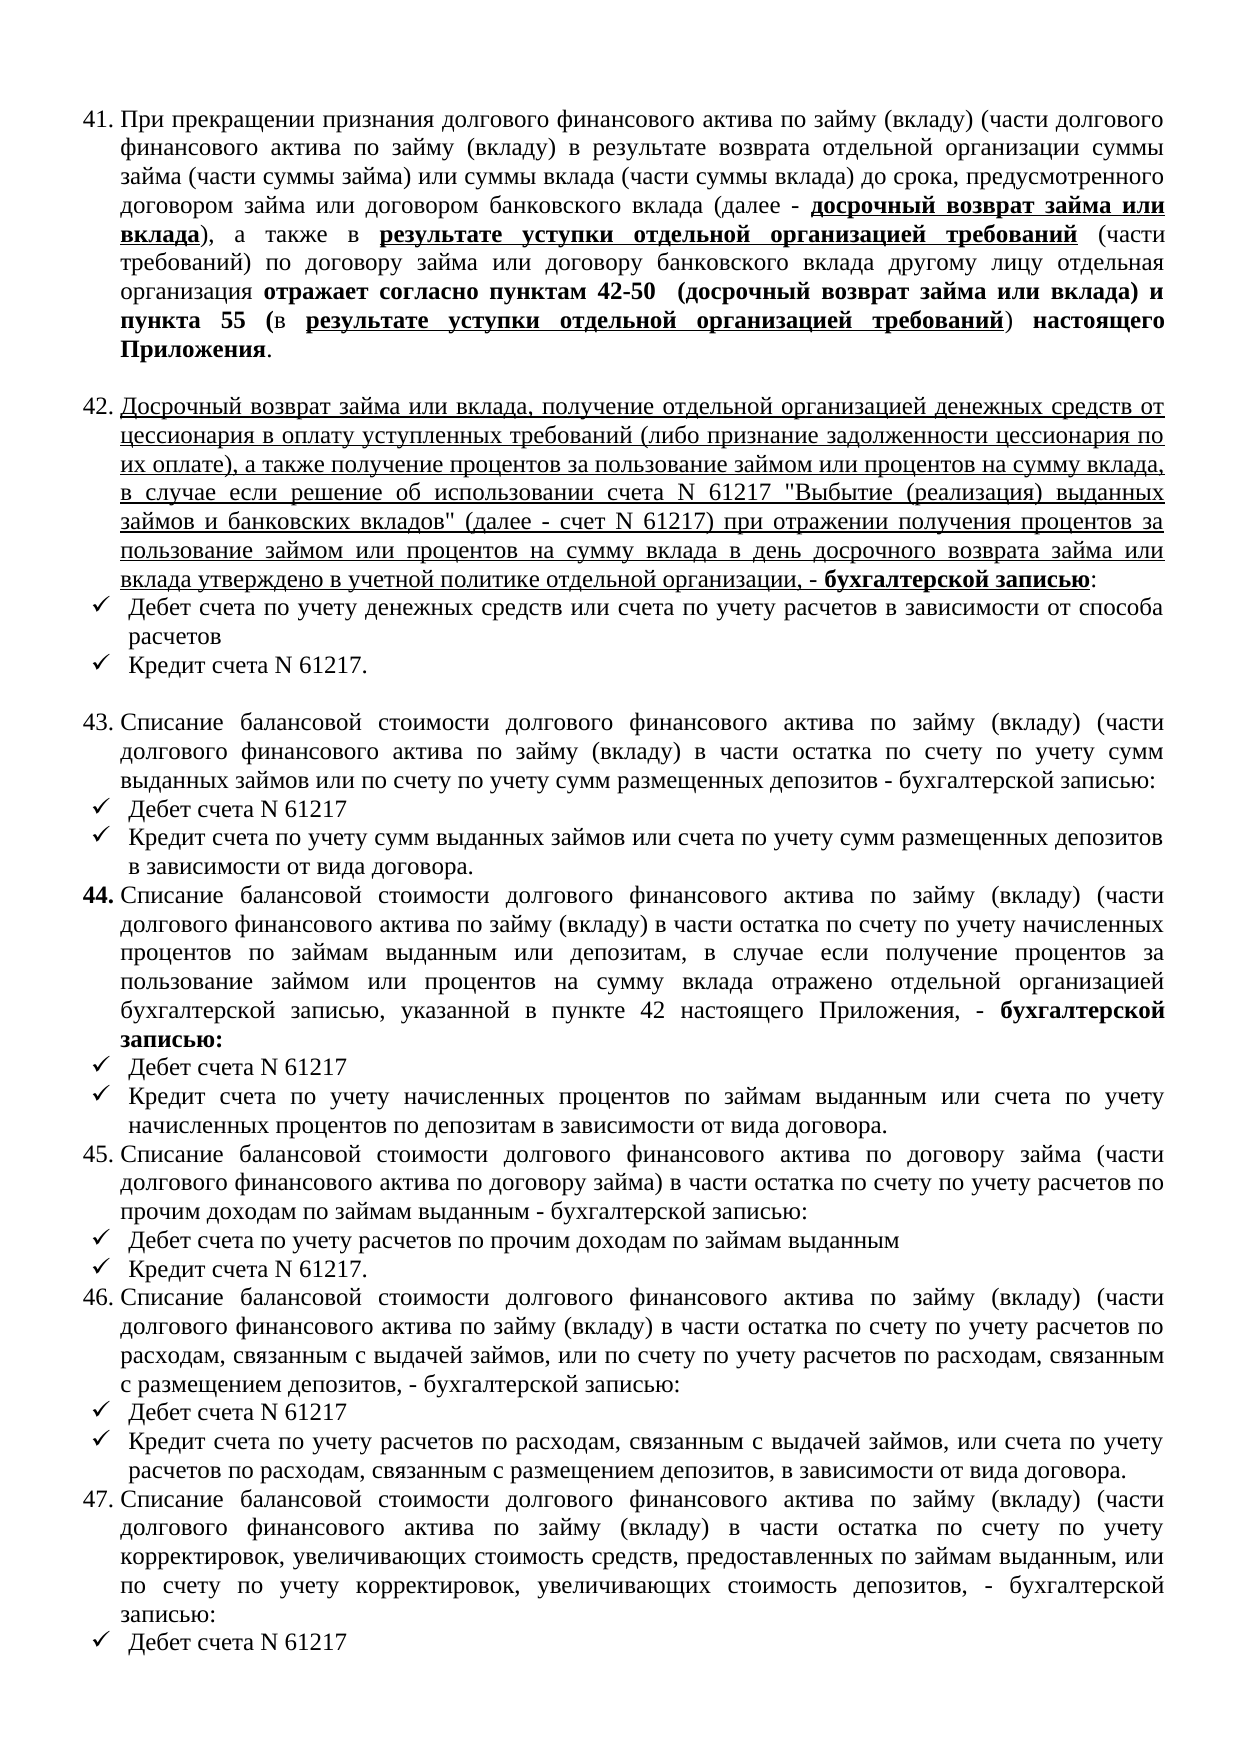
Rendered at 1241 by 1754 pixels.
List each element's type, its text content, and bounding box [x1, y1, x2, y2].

list Досрочный возврат займа или вклада, получение отдельной организацией денежных средств от цессионария в оплату уступленных требований (либо признание задолженности цессионария по их оплате), а также получение процентов за пользование займом или процентов на сумму вклада, в случае если решение об использовании счета N 61217 "Выбытие (реализация) выданных займов и банковских вкладов" (далее - счет N 61217) при отражении получения процентов за пользование займом или процентов на сумму вклада в день досрочного возврата займа или вклада утверждено в учетной политике отдельной организации, - бухгалтерской записью: [83, 391, 1165, 592]
list Кредит счета по учету сумм выданных займов или счета по учету сумм размещенных депозитов в зависимости от вида договора. [91, 822, 1165, 880]
list Дебет счета N 61217 [91, 1627, 1165, 1656]
list При прекращении признания долгового финансового актива по займу (вкладу) (части долгового финансового актива по займу (вкладу) в результате возврата отдельной организации суммы займа (части суммы займа) или суммы вклада (части суммы вклада) до срока, предусмотренного договором займа или договором банковского вклада (далее - досрочный возврат займа или вклада), а также в результате уступки отдельной организацией требований (части требований) по договору займа или договору банковского вклада другому лицу отдельная организация отражает согласно пунктам 42-50 (досрочный возврат займа или вклада) и пункта 55 (в результате уступки отдельной организацией требований) настоящего Приложения. [83, 104, 1165, 362]
list Кредит счета по учету расчетов по расходам, связанным с выдачей займов, или счета по учету расчетов по расходам, связанным с размещением депозитов, в зависимости от вида договора. [91, 1426, 1165, 1484]
list Кредит счета N 61217. [91, 1254, 1165, 1282]
list Кредит счета по учету начисленных процентов по займам выданным или счета по учету начисленных процентов по депозитам в зависимости от вида договора. [91, 1081, 1165, 1139]
list Дебет счета N 61217 [91, 794, 1165, 822]
list Дебет счета N 61217 [91, 1397, 1165, 1426]
list Дебет счета N 61217 [91, 1052, 1165, 1081]
list Списание балансовой стоимости долгового финансового актива по займу (вкладу) (части долгового финансового актива по займу (вкладу) в части остатка по счету по учету сумм выданных займов или по счету по учету сумм размещенных депозитов - бухгалтерской записью: [83, 707, 1165, 794]
list Списание балансовой стоимости долгового финансового актива по займу (вкладу) (части долгового финансового актива по займу (вкладу) в части остатка по счету по учету начисленных процентов по займам выданным или депозитам, в случае если получение процентов за пользование займом или процентов на сумму вклада отражено отдельной организацией бухгалтерской записью, указанной в пункте 42 настоящего Приложения, - бухгалтерской записью: [83, 880, 1165, 1052]
list Списание балансовой стоимости долгового финансового актива по займу (вкладу) (части долгового финансового актива по займу (вкладу) в части остатка по счету по учету корректировок, увеличивающих стоимость средств, предоставленных по займам выданным, или по счету по учету корректировок, увеличивающих стоимость депозитов, - бухгалтерской записью: [83, 1484, 1165, 1627]
list Списание балансовой стоимости долгового финансового актива по договору займа (части долгового финансового актива по договору займа) в части остатка по счету по учету расчетов по прочим доходам по займам выданным - бухгалтерской записью: [83, 1139, 1165, 1225]
list Кредит счета N 61217. [91, 650, 1165, 679]
list Дебет счета по учету денежных средств или счета по учету расчетов в зависимости от способа расчетов [91, 592, 1165, 650]
list Дебет счета по учету расчетов по прочим доходам по займам выданным [91, 1225, 1165, 1254]
list Списание балансовой стоимости долгового финансового актива по займу (вкладу) (части долгового финансового актива по займу (вкладу) в части остатка по счету по учету расчетов по расходам, связанным с выдачей займов, или по счету по учету расчетов по расходам, связанным с размещением депозитов, - бухгалтерской записью: [83, 1282, 1165, 1397]
